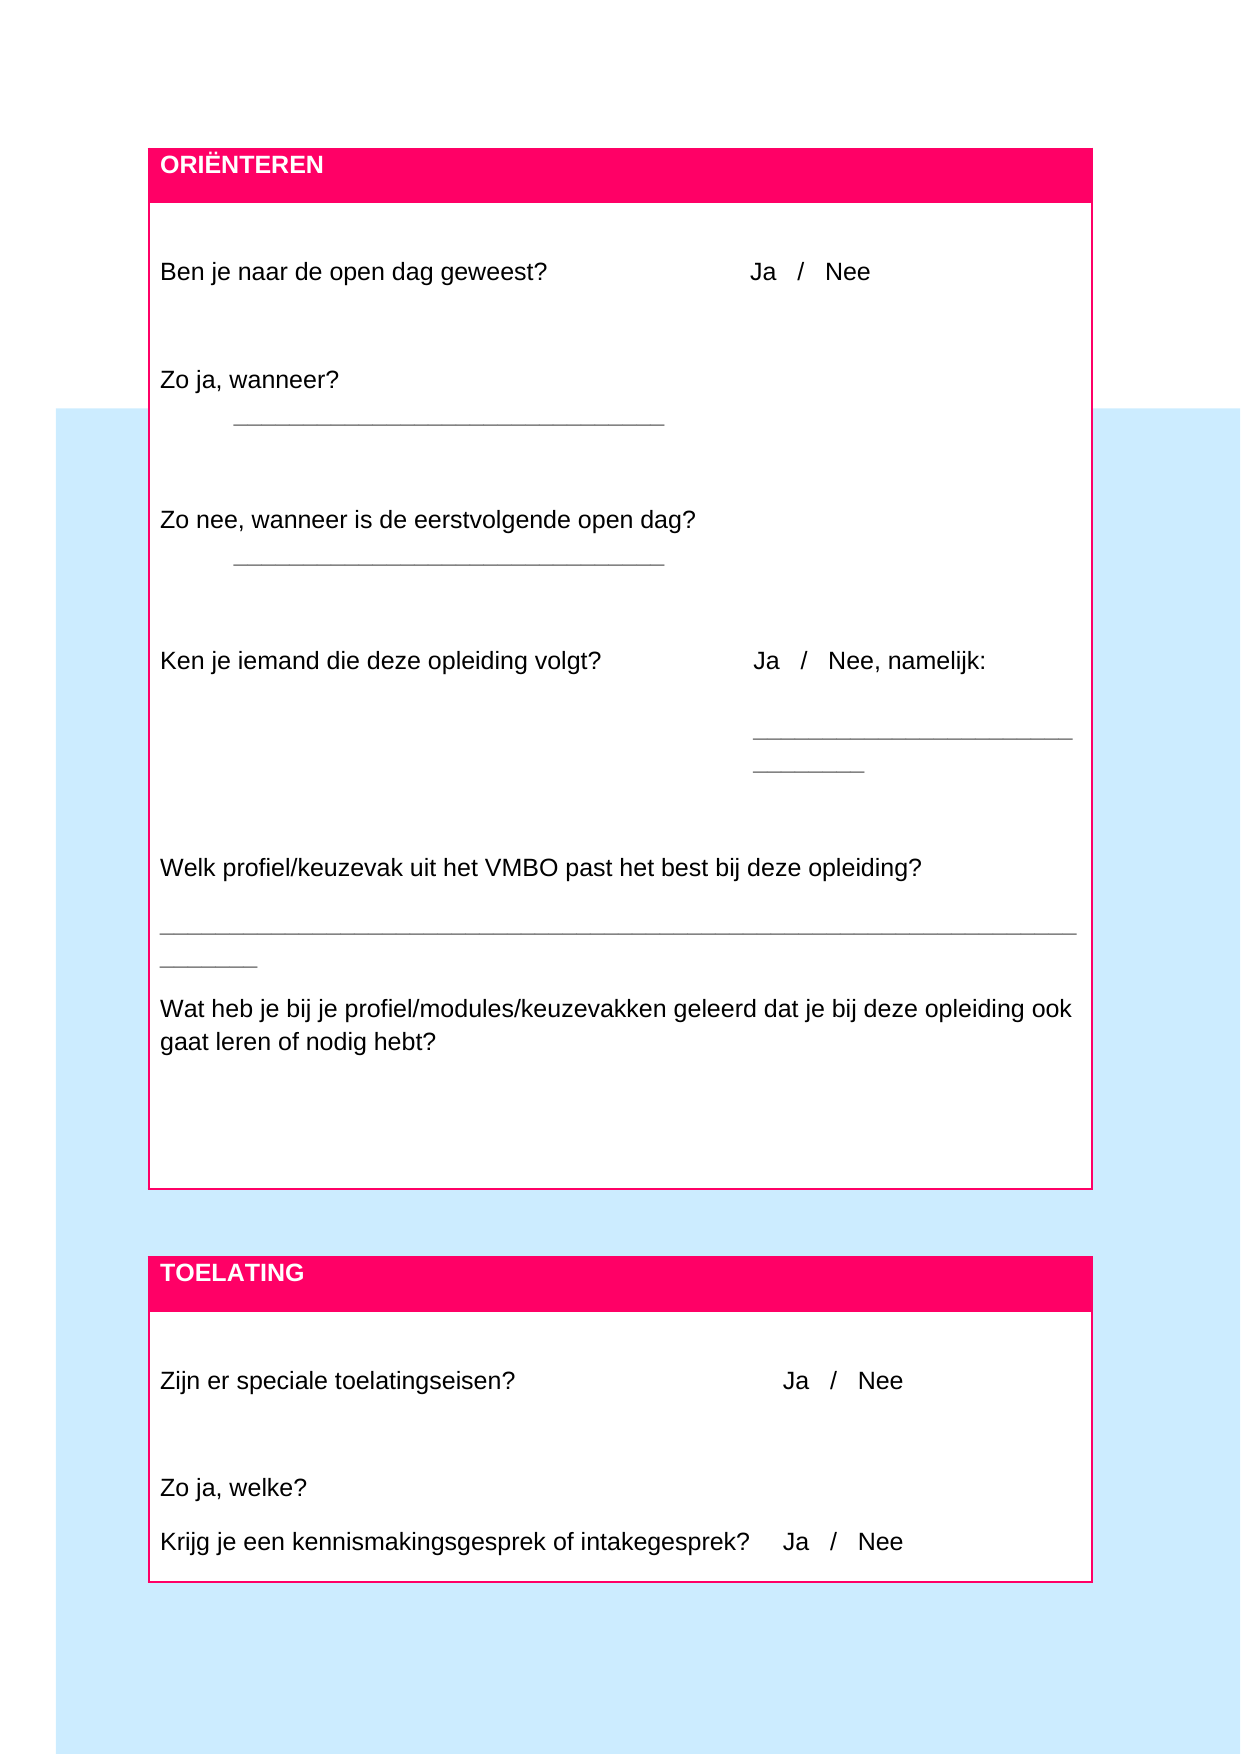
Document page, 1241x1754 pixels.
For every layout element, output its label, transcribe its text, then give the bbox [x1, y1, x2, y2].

table_header ORIËNTEREN [150, 150, 1091, 203]
table_cell Ben je naar de open dag geweest? Ja / Nee Zo ja, wanneer? _______________________________ Zo nee, wanneer is de eerstvolgende open dag? _______________________________ Ken je iemand die deze opleiding volgt? Ja / Nee, namelijk: _______________________________ Welk profiel/keuzevak uit het VMBO past het best bij deze opleiding? _________________________________________________________________________ Wat heb je bij je profiel/modules/keuzevakken geleerd dat je bij deze opleiding ook gaat leren of nodig hebt? [150, 203, 1091, 1188]
table_cell Zijn er speciale toelatingseisen? Ja / Nee Zo ja, welke? Krijg je een kennismakingsgesprek of intakegesprek? Ja / Nee [150, 1312, 1091, 1581]
table_header TOELATING [150, 1259, 1091, 1312]
